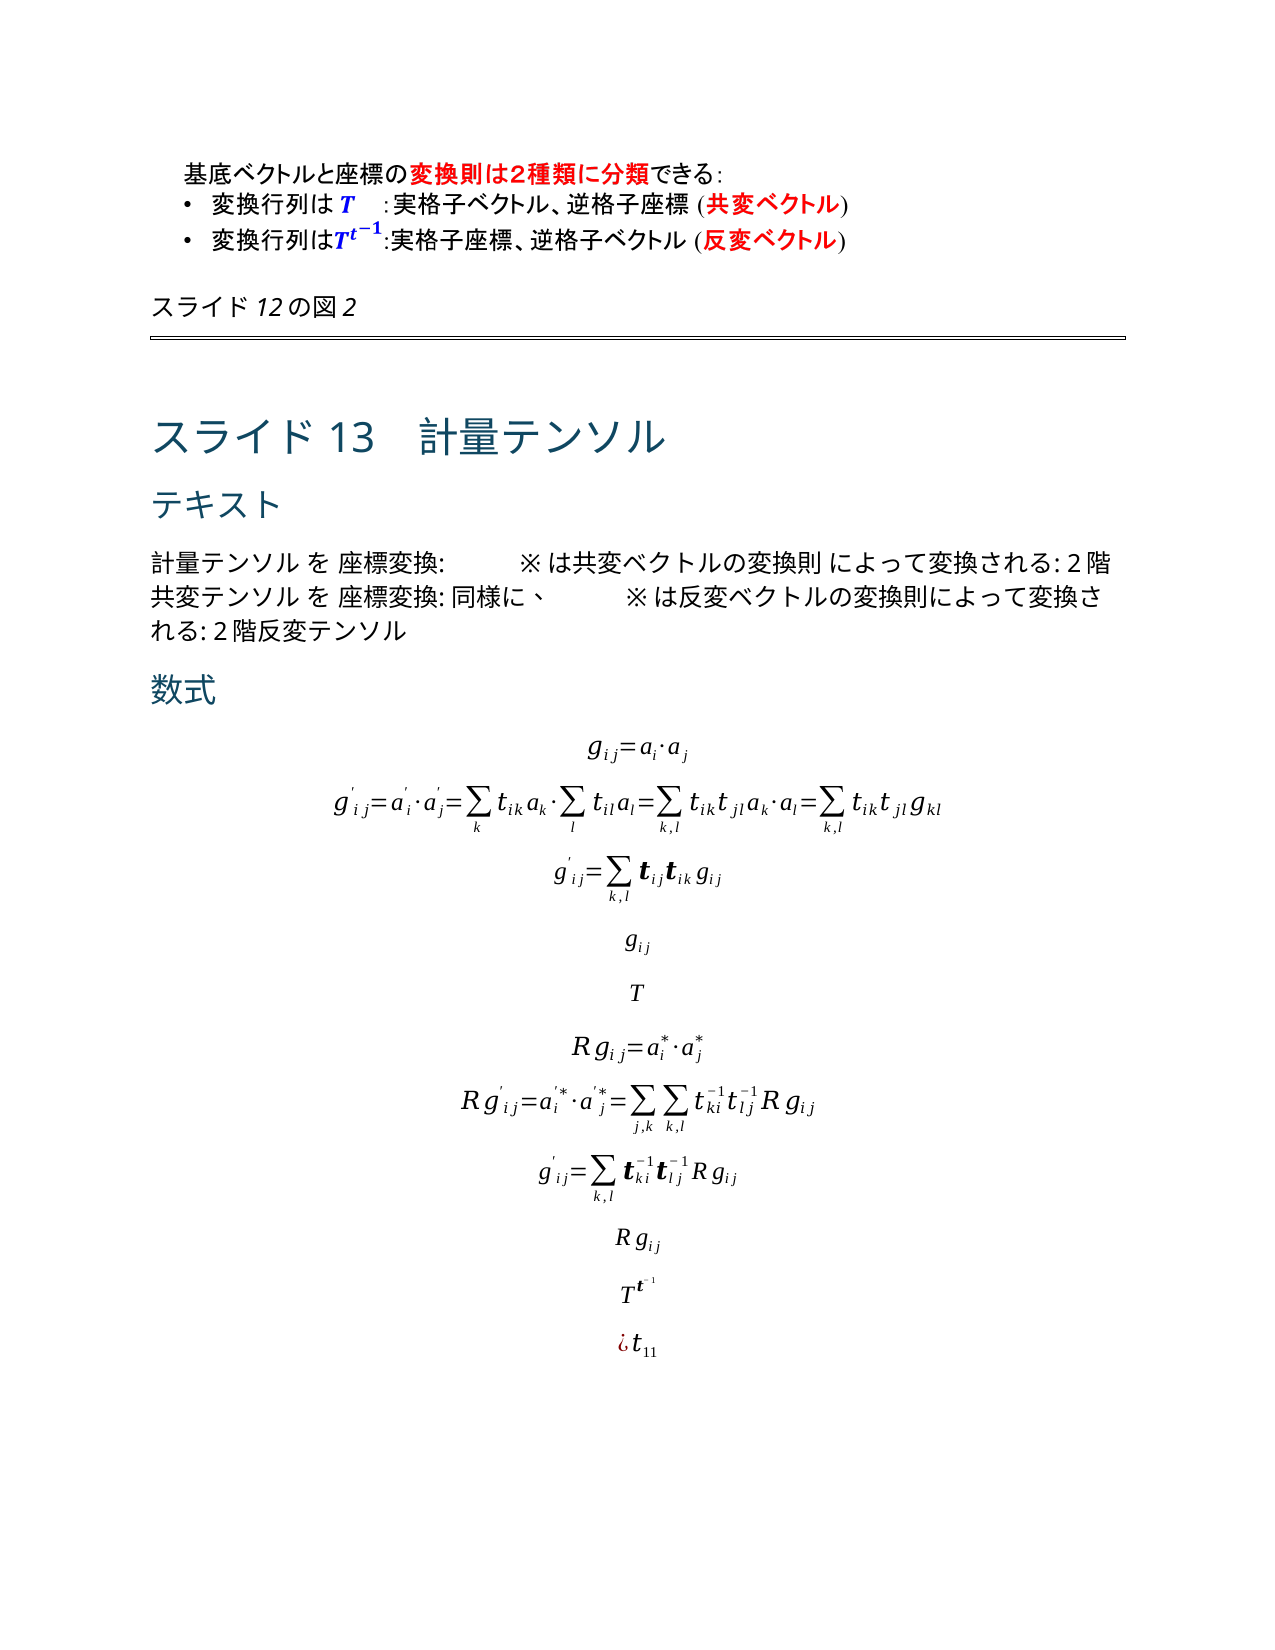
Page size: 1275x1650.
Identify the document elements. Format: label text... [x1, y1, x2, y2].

text 計量テンソル を 座標変換: ※ は共変ベクトルの変換則 によって変換される: 2階共変テンソル を 座標変換: 同様に、 ※ は反変ベクトルの変換則によって変換される: 2階反変テンソル [150, 546, 1125, 648]
subtitle スライド 13 計量テンソル [150, 408, 1125, 465]
subtitle テキスト [150, 482, 1125, 527]
text スライド12の図2 [150, 290, 1125, 324]
subtitle 数式 [150, 667, 1125, 712]
picture [168, 150, 1044, 270]
